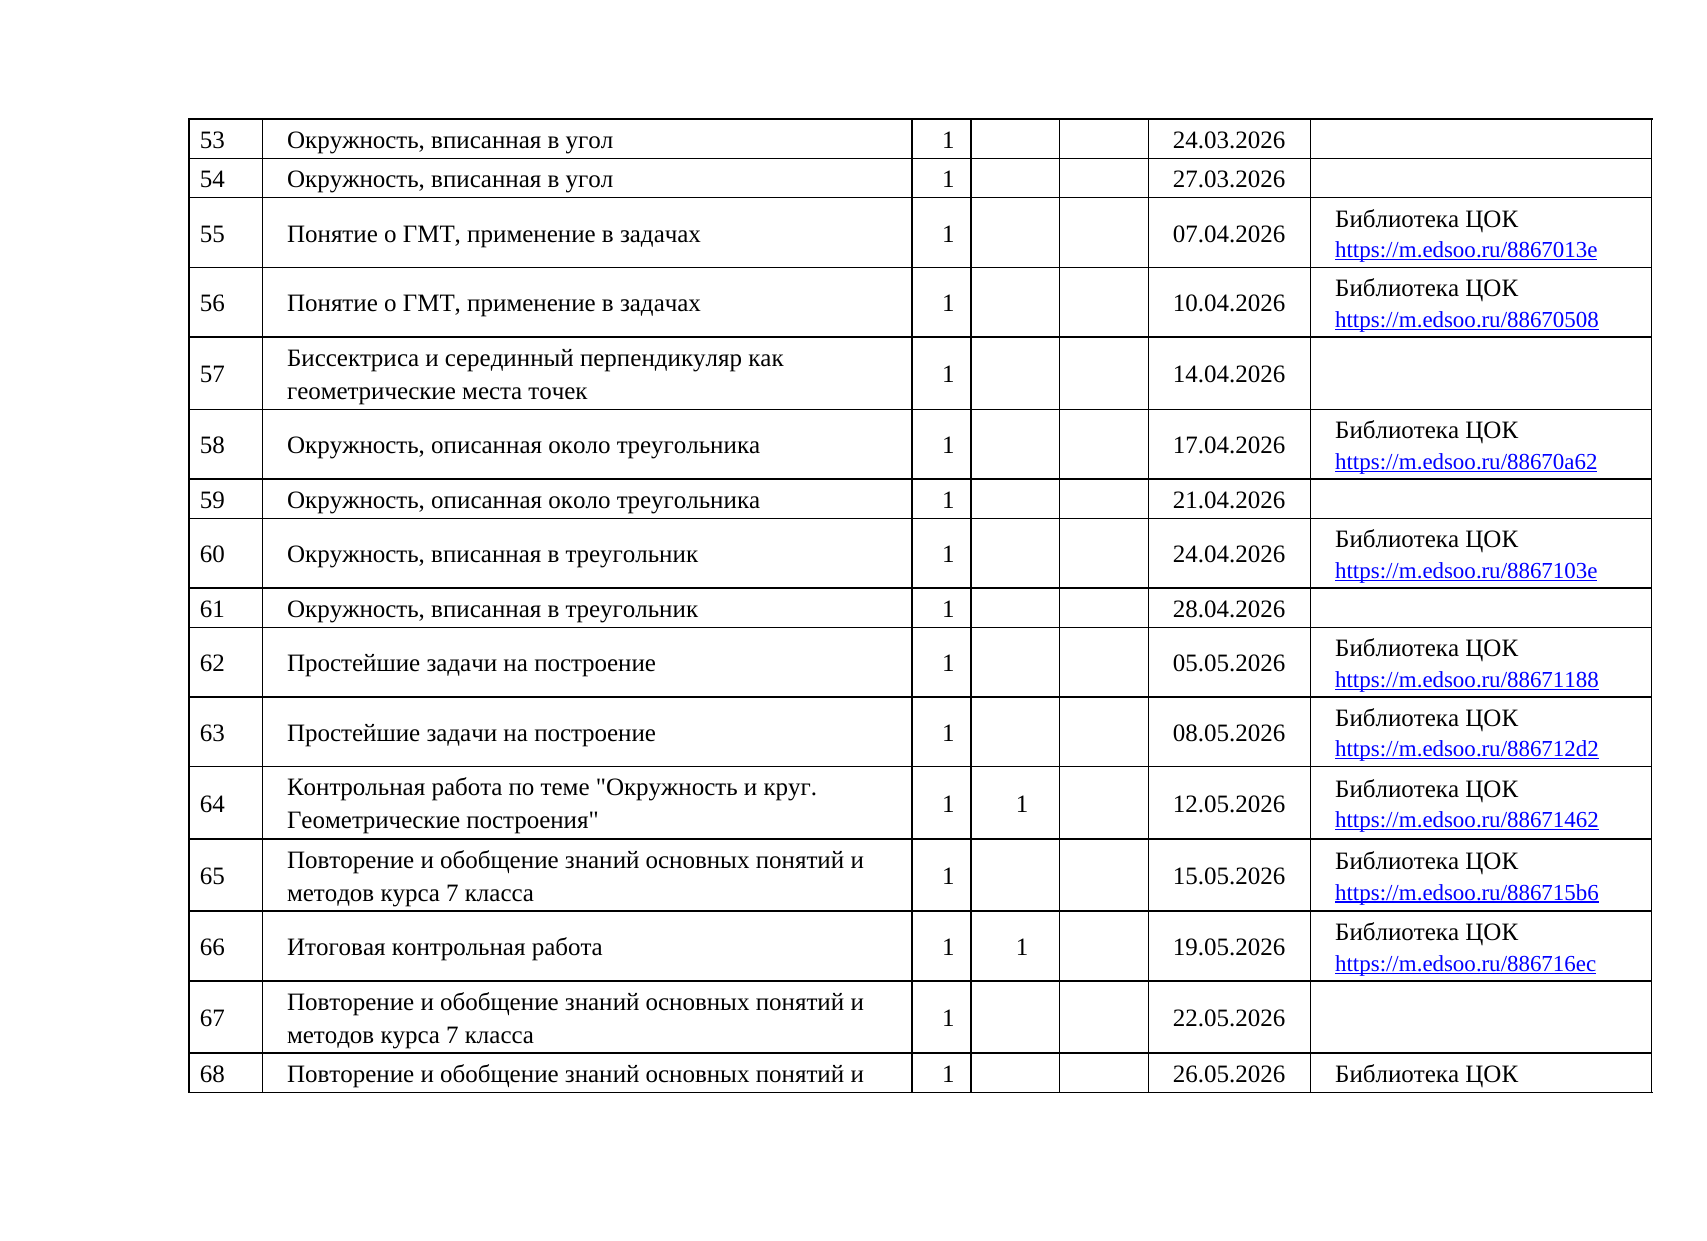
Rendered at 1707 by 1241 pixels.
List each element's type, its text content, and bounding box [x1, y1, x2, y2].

table_cell [972, 120, 1059, 157]
table_cell 1 [913, 767, 970, 838]
table_cell 1 [913, 198, 970, 266]
table_cell [972, 338, 1059, 408]
table_cell [972, 1054, 1059, 1092]
table_cell [1311, 982, 1651, 1052]
table_cell 17.04.2026 [1149, 410, 1310, 478]
table_cell 54 [190, 159, 262, 197]
table_cell 1 [913, 480, 970, 517]
table_cell [1060, 589, 1148, 626]
table_cell 12.05.2026 [1149, 767, 1310, 838]
table_cell 21.04.2026 [1149, 480, 1310, 517]
table_cell [1311, 159, 1651, 197]
table_cell Библиотека ЦОК https://m.edsoo.ru/88670a62 [1311, 410, 1651, 478]
table_cell [1311, 589, 1651, 626]
table_cell Библиотека ЦОК https://m.edsoo.ru/8867103e [1311, 519, 1651, 587]
table_cell 27.03.2026 [1149, 159, 1310, 197]
table_cell [1060, 982, 1148, 1052]
table_cell [972, 840, 1059, 910]
table_cell 24.04.2026 [1149, 519, 1310, 587]
table_cell 26.05.2026 [1149, 1054, 1310, 1092]
table_cell 08.05.2026 [1149, 698, 1310, 766]
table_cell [263, 1054, 911, 1092]
table_cell 1 [913, 982, 970, 1052]
table_cell [972, 268, 1059, 336]
table_cell 24.03.2026 [1149, 120, 1310, 157]
table_cell 57 [190, 338, 262, 408]
table_cell Простейшие задачи на построение [263, 698, 911, 766]
table_cell 68 [190, 1054, 262, 1092]
table_cell Итоговая контрольная работа [263, 912, 911, 980]
table_cell [972, 198, 1059, 266]
table_cell 59 [190, 480, 262, 517]
table_cell Библиотека ЦОК https://m.edsoo.ru/886715b6 [1311, 840, 1651, 910]
table_cell 67 [190, 982, 262, 1052]
table_cell [1060, 480, 1148, 517]
table_cell 1 [913, 338, 970, 408]
table_cell Контрольная работа по теме "Окружность и круг. Геометрические построения" [263, 767, 911, 838]
table_cell 10.04.2026 [1149, 268, 1310, 336]
table_cell 05.05.2026 [1149, 628, 1310, 696]
table_cell Повторение и обобщение знаний основных понятий и методов курса 7 класса [263, 840, 911, 910]
table_cell 1 [913, 159, 970, 197]
table_cell 1 [913, 410, 970, 478]
table_cell [1060, 338, 1148, 408]
table_cell 1 [913, 628, 970, 696]
table_cell [972, 628, 1059, 696]
table_cell [1060, 120, 1148, 157]
table_cell 1 [913, 519, 970, 587]
table_cell Окружность, вписанная в угол [263, 159, 911, 197]
table_cell [972, 589, 1059, 626]
table_cell 1 [913, 840, 970, 910]
table_cell Библиотека ЦОК https://m.edsoo.ru/886712d2 [1311, 698, 1651, 766]
table_cell Библиотека ЦОК https://m.edsoo.ru/88670508 [1311, 268, 1651, 336]
table_cell [1311, 338, 1651, 408]
table_cell 19.05.2026 [1149, 912, 1310, 980]
table_cell 55 [190, 198, 262, 266]
table_cell Библиотека ЦОК https://m.edsoo.ru/88671462 [1311, 767, 1651, 838]
table_cell [972, 982, 1059, 1052]
table_cell 62 [190, 628, 262, 696]
table_cell 1 [913, 120, 970, 157]
table_cell 1 [913, 268, 970, 336]
table_cell 61 [190, 589, 262, 626]
table_cell [1060, 519, 1148, 587]
table_cell [972, 519, 1059, 587]
table_cell [1060, 198, 1148, 266]
table_cell Окружность, вписанная в треугольник [263, 589, 911, 626]
table_cell 64 [190, 767, 262, 838]
table_cell Библиотека ЦОК https://m.edsoo.ru/886716ec [1311, 912, 1651, 980]
table_cell [1060, 628, 1148, 696]
table_cell [972, 480, 1059, 517]
table_cell 66 [190, 912, 262, 980]
table_cell 14.04.2026 [1149, 338, 1310, 408]
table_cell [972, 159, 1059, 197]
table_cell 1 [913, 589, 970, 626]
table_cell [1060, 840, 1148, 910]
table_cell [1060, 698, 1148, 766]
table_cell 58 [190, 410, 262, 478]
table_cell 1 [913, 912, 970, 980]
table_cell [1060, 268, 1148, 336]
table_cell Окружность, описанная около треугольника [263, 480, 911, 517]
table_cell 1 [972, 912, 1059, 980]
table_cell Окружность, вписанная в угол [263, 120, 911, 157]
table_cell [972, 410, 1059, 478]
table_cell Библиотека ЦОК https://m.edsoo.ru/88671188 [1311, 628, 1651, 696]
table_cell 07.04.2026 [1149, 198, 1310, 266]
table_cell 28.04.2026 [1149, 589, 1310, 626]
table_cell [1311, 120, 1651, 157]
table_cell 60 [190, 519, 262, 587]
table_cell [972, 698, 1059, 766]
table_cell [1311, 1054, 1651, 1092]
table_cell 22.05.2026 [1149, 982, 1310, 1052]
table_cell Окружность, описанная около треугольника [263, 410, 911, 478]
table_cell [1060, 912, 1148, 980]
table_cell [1060, 1054, 1148, 1092]
table_cell 1 [972, 767, 1059, 838]
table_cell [263, 982, 911, 1052]
table_cell [1060, 767, 1148, 838]
table_cell 65 [190, 840, 262, 910]
table_cell Понятие о ГМТ, применение в задачах [263, 198, 911, 266]
table_cell 53 [190, 120, 262, 157]
table_cell Понятие о ГМТ, применение в задачах [263, 268, 911, 336]
table_cell [1060, 410, 1148, 478]
table_cell Библиотека ЦОК https://m.edsoo.ru/8867013e [1311, 198, 1651, 266]
table_cell 1 [913, 698, 970, 766]
table_cell 15.05.2026 [1149, 840, 1310, 910]
table_cell 56 [190, 268, 262, 336]
table_cell Окружность, вписанная в треугольник [263, 519, 911, 587]
table_cell Простейшие задачи на построение [263, 628, 911, 696]
table_cell 63 [190, 698, 262, 766]
table_cell [1060, 159, 1148, 197]
table_cell Биссектриса и серединный перпендикуляр как геометрические места точек [263, 338, 911, 408]
table_cell 1 [913, 1054, 970, 1092]
table_cell [1311, 480, 1651, 517]
